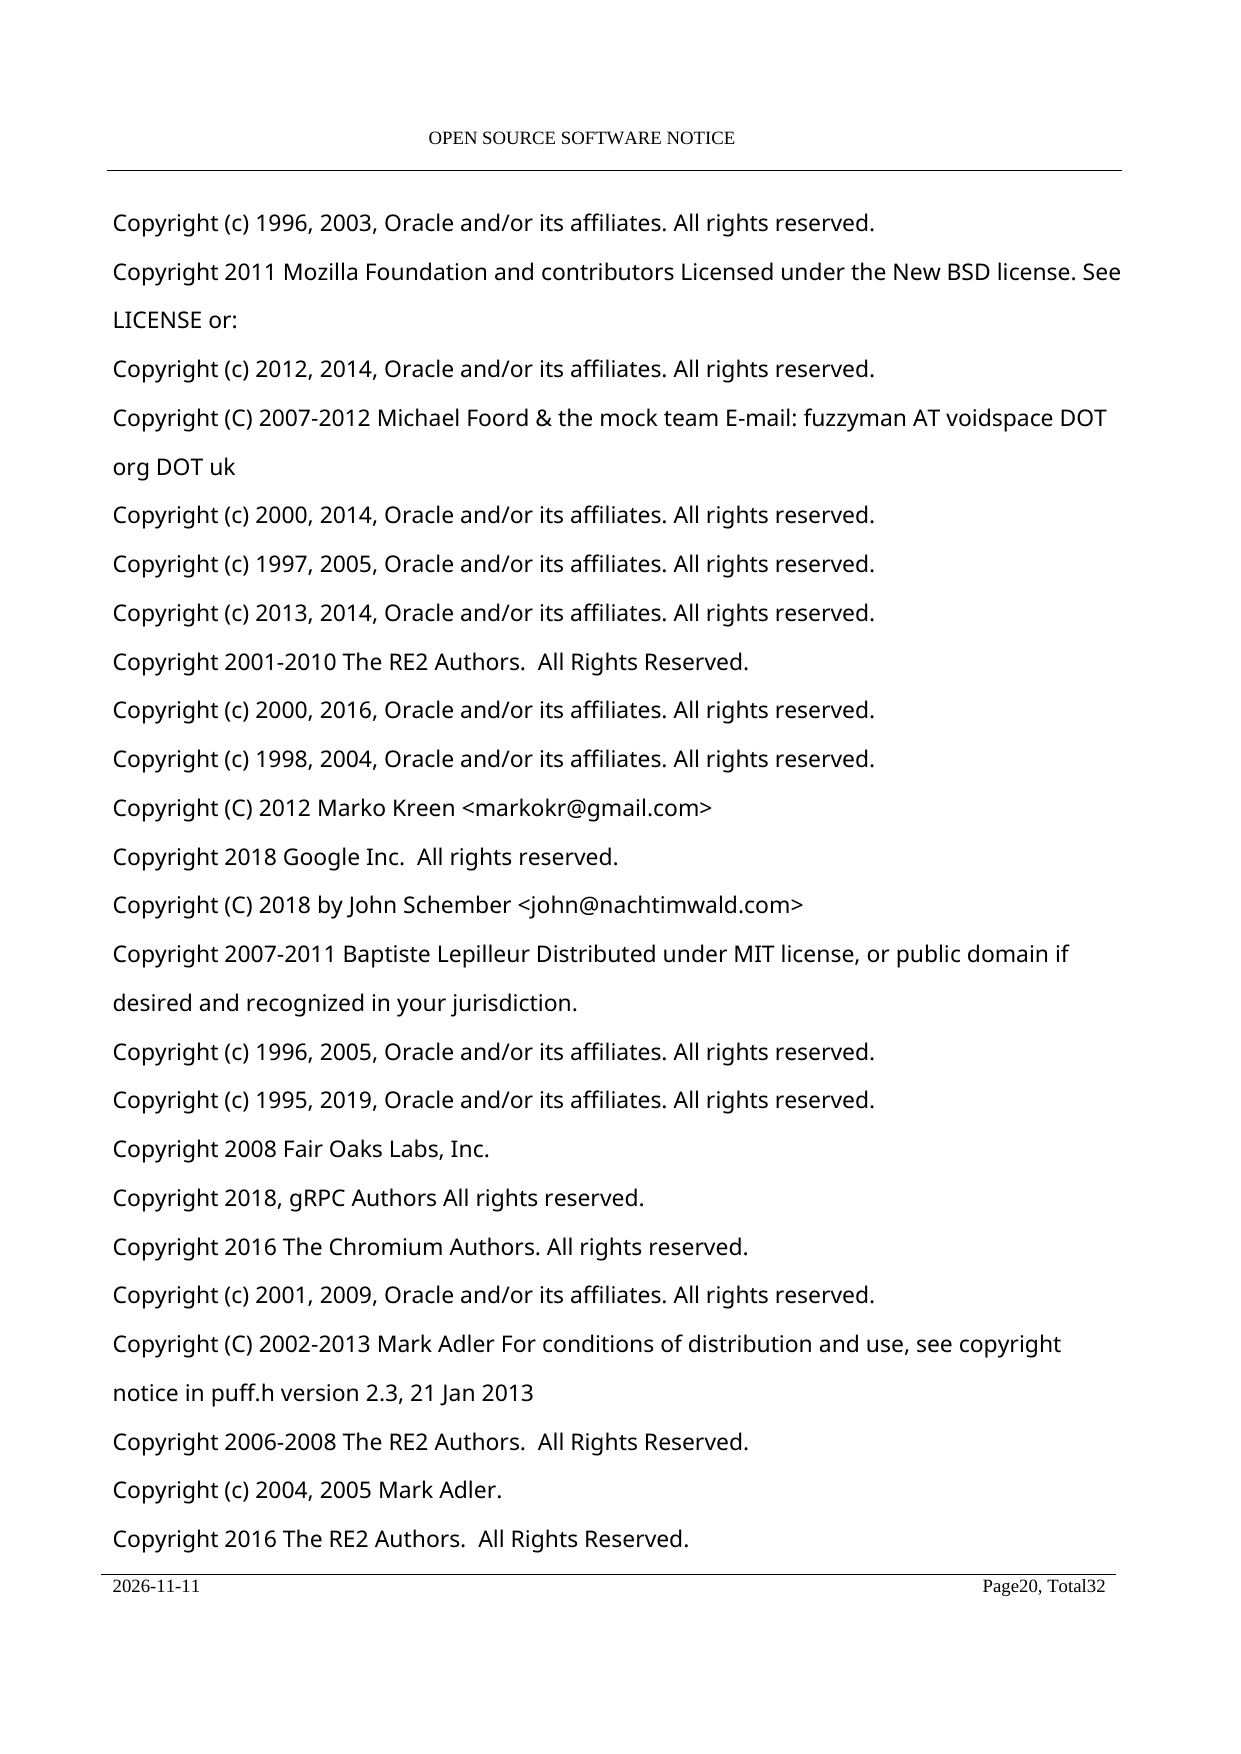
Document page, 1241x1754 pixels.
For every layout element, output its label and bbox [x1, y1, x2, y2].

text [112, 206, 1128, 1555]
